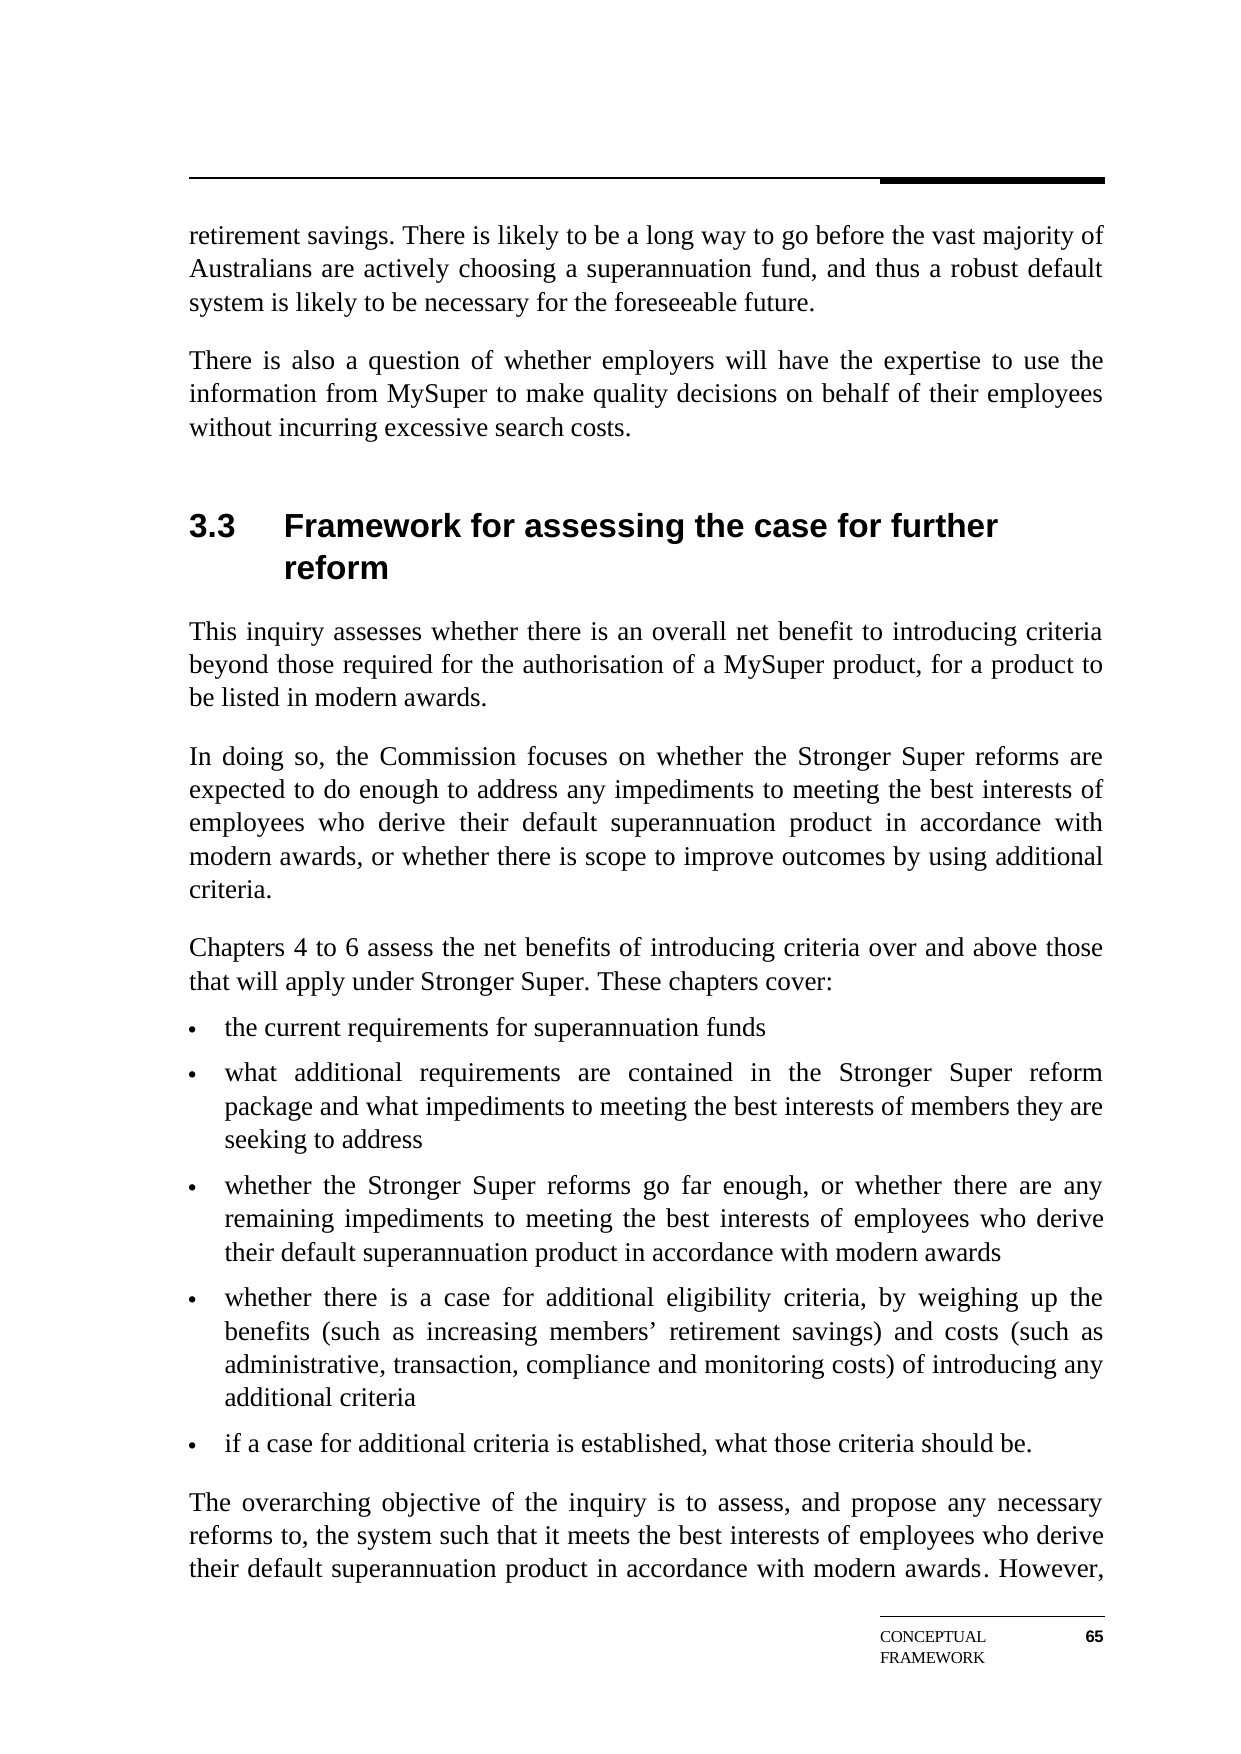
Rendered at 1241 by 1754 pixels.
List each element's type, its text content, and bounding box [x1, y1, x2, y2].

list if a case for additional criteria is established, what those criteria should be. [189, 1425, 1104, 1458]
list whether the Stronger Super reforms go far enough, or whether there are any remaining impediments to meeting the best interests of employees who derive their default superannuation product in accordance with modern awards [189, 1167, 1104, 1267]
subtitle 3.3 Framework for assessing the case for further reform [189, 504, 1104, 588]
text In doing so, the Commission focuses on whether the Stronger Super reforms are expected to do enough to address any impediments to meeting the best interests of employees who derive their default superannuation product in accordance with modern awards, or whether there is scope to improve outcomes by using additional criteria. [189, 738, 1104, 806]
text In doing so, the Commission focuses on whether the Stronger Super reforms are expected to do enough to address any impediments to meeting the best interests of employees who derive their default superannuation product in accordance with modern awards, or whether there is scope to improve outcomes by using additional criteria. [189, 838, 1104, 904]
text Chapters 4 to 6 assess the net benefits of introducing criteria over and above those that will apply under Stronger Super. These chapters cover: [189, 929, 1104, 996]
list whether there is a case for additional eligibility criteria, by weighing up the benefits (such as increasing members’ retirement savings) and costs (such as administrative, transaction, compliance and monitoring costs) of introducing any additional criteria [189, 1279, 1104, 1413]
list what additional requirements are contained in the Stronger Super reform package and what impediments to meeting the best interests of members they are seeking to address [189, 1054, 1104, 1154]
text There is also a question of whether employers will have the expertise to use the information from MySuper to make quality decisions on behalf of their employees without incurring excessive search costs. [189, 342, 1104, 442]
list the current requirements for superannuation funds [189, 1008, 1104, 1042]
text This inquiry assesses whether there is an overall net benefit to introducing criteria beyond those required for the authorisation of a MySuper product, for a product to be listed in modern awards. [189, 613, 1104, 713]
